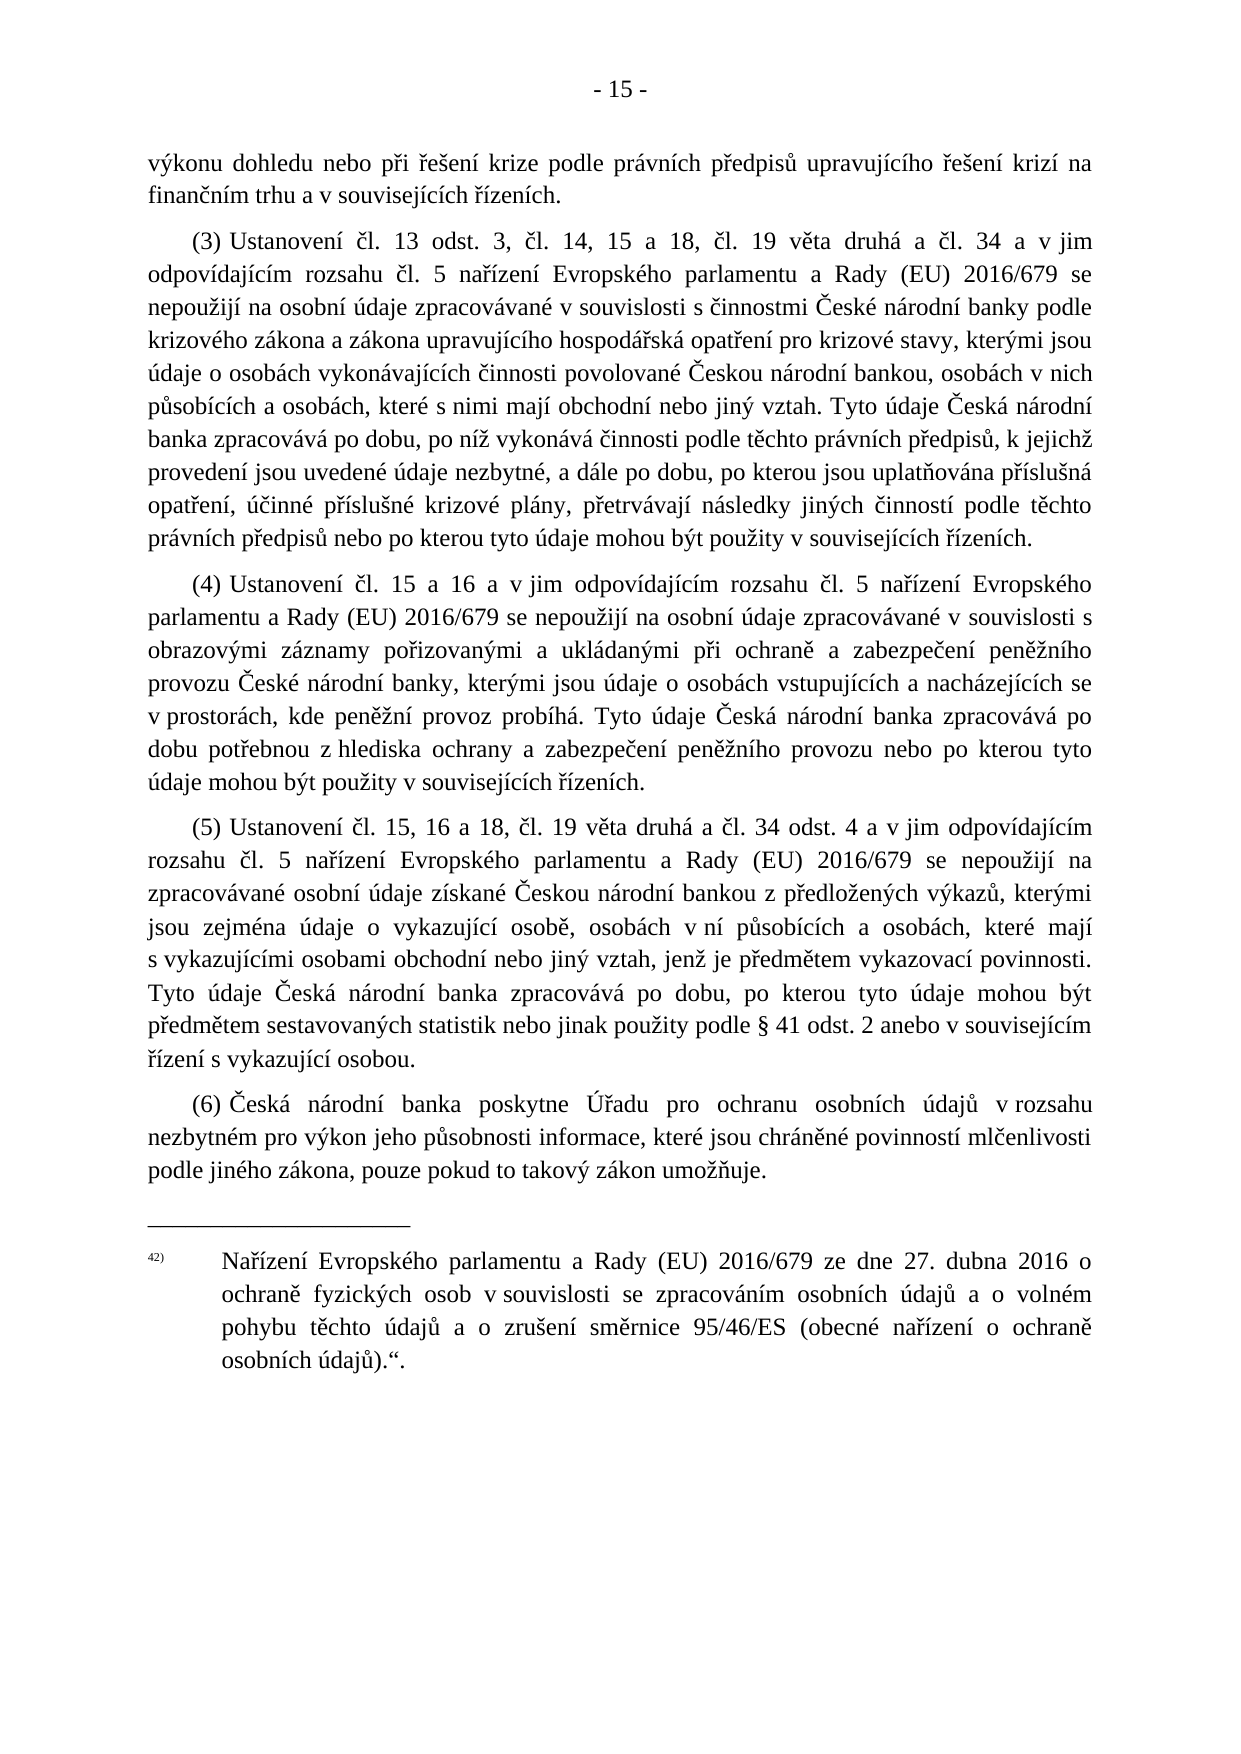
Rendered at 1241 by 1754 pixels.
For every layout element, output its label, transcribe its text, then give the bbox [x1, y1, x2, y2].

text Ustanovení čl. 15, 16 a 18, čl. 19 věta druhá a čl. 34 odst. 4 a v jim odpovídajícím rozsahu čl. 5 nařízení Evropského parlamentu a Rady (EU) 2016/679 se nepoužijí na zpracovávané osobní údaje získané Českou národní bankou z předložených výkazů, kterými jsou zejména údaje o vykazující osobě, osobách v ní působících a osobách, které mají s vykazujícími osobami obchodní nebo jiný vztah, jenž je předmětem vykazovací povinnosti. Tyto údaje Česká národní banka zpracovává po dobu, po kterou tyto údaje mohou být předmětem sestavovaných statistik nebo jinak použity podle § 41 odst. 2 anebo v souvisejícím řízení s vykazující osobou. [148, 812, 1093, 1072]
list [148, 148, 1093, 209]
text _____________________ [148, 1201, 1093, 1229]
text 42) Nařízení Evropského parlamentu a Rady (EU) 2016/679 ze dne 27. dubna 2016 o ochraně fyzických osob v souvislosti se zpracováním osobních údajů a o volném pohybu těchto údajů a o zrušení směrnice 95/46/ES (obecné nařízení o ochraně osobních údajů).“. [148, 1246, 1093, 1374]
text Česká národní banka poskytne Úřadu pro ochranu osobních údajů v rozsahu nezbytném pro výkon jeho působnosti informace, které jsou chráněné povinností mlčenlivosti podle jiného zákona, pouze pokud to takový zákon umožňuje. [148, 1089, 1093, 1184]
text Ustanovení čl. 15 a 16 a v jim odpovídajícím rozsahu čl. 5 nařízení Evropského parlamentu a Rady (EU) 2016/679 se nepoužijí na osobní údaje zpracovávané v souvislosti s obrazovými záznamy pořizovanými a ukládanými při ochraně a zabezpečení peněžního provozu České národní banky, kterými jsou údaje o osobách vstupujících a nacházejících se v prostorách, kde peněžní provoz probíhá. Tyto údaje Česká národní banka zpracovává po dobu potřebnou z hlediska ochrany a zabezpečení peněžního provozu nebo po kterou tyto údaje mohou být použity v souvisejících řízeních. [148, 569, 1093, 796]
text Ustanovení čl. 13 odst. 3, čl. 14, 15 a 18, čl. 19 věta druhá a čl. 34 a v jim odpovídajícím rozsahu čl. 5 nařízení Evropského parlamentu a Rady (EU) 2016/679 se nepoužijí na osobní údaje zpracovávané v souvislosti s činnostmi České národní banky podle krizového zákona a zákona upravujícího hospodářská opatření pro krizové stavy, kterými jsou údaje o osobách vykonávajících činnosti povolované Českou národní bankou, osobách v nich působících a osobách, které s nimi mají obchodní nebo jiný vztah. Tyto údaje Česká národní banka zpracovává po dobu, po níž vykonává činnosti podle těchto právních předpisů, k jejichž provedení jsou uvedené údaje nezbytné, a dále po dobu, po kterou jsou uplatňována příslušná opatření, účinné příslušné krizové plány, přetrvávají následky jiných činností podle těchto právních předpisů nebo po kterou tyto údaje mohou být použity v souvisejících řízeních. [148, 226, 1093, 552]
